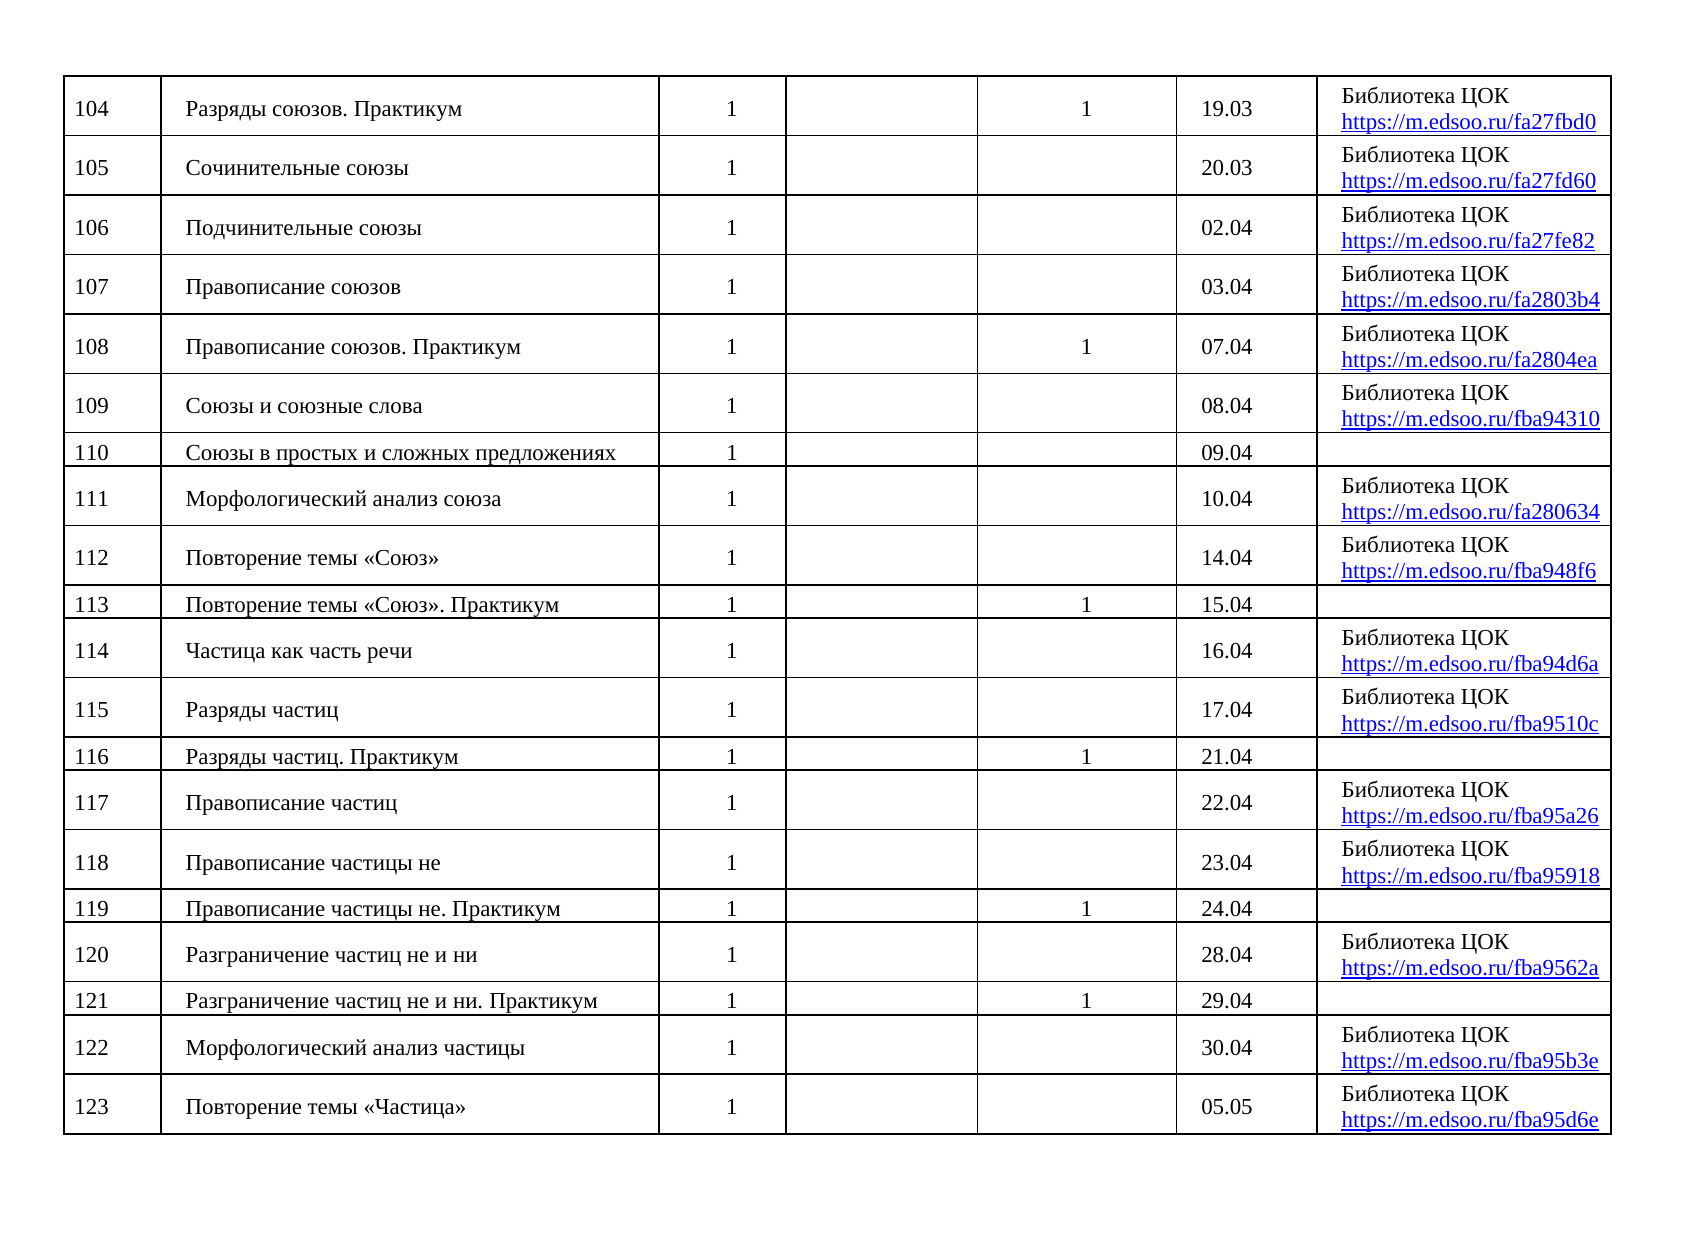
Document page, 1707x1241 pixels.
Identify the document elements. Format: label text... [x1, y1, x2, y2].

table_cell [1318, 890, 1610, 921]
table_cell 1 [660, 830, 785, 888]
table_cell 112 [65, 526, 160, 584]
table_cell Подчинительные союзы [162, 196, 658, 253]
table_cell Библиотека ЦОК https://m.edsoo.ru/fba95918 [1318, 830, 1610, 888]
table_cell [978, 1075, 1176, 1133]
table_cell 116 [65, 738, 160, 769]
table_cell 05.05 [1177, 1075, 1316, 1133]
table_cell Повторение темы «Частица» [162, 1075, 658, 1133]
table_cell 120 [65, 923, 160, 981]
table_cell 22.04 [1177, 771, 1316, 829]
table_cell [787, 315, 977, 372]
table_cell [978, 526, 1176, 584]
table_cell [787, 678, 977, 736]
table_cell Разряды частиц [162, 678, 658, 736]
table_cell [978, 467, 1176, 524]
table_cell 1 [660, 374, 785, 432]
table_cell 1 [978, 982, 1176, 1014]
table_cell 1 [660, 619, 785, 677]
table_cell [787, 586, 977, 617]
table_cell Библиотека ЦОК https://m.edsoo.ru/fba95d6e [1318, 1075, 1610, 1133]
table_cell [978, 1016, 1176, 1073]
table_cell Библиотека ЦОК https://m.edsoo.ru/fa27fe82 [1318, 196, 1610, 253]
table_cell [787, 433, 977, 465]
table_cell Правописание частиц [162, 771, 658, 829]
table_cell 1 [660, 315, 785, 372]
table_cell [787, 830, 977, 888]
table_cell Библиотека ЦОК https://m.edsoo.ru/fa280634 [1318, 467, 1610, 524]
table_cell 110 [65, 433, 160, 465]
table_cell [978, 923, 1176, 981]
table_cell 1 [660, 1075, 785, 1133]
table_cell 111 [65, 467, 160, 524]
table_cell [787, 196, 977, 253]
table_cell 104 [65, 77, 160, 134]
table_cell Библиотека ЦОК https://m.edsoo.ru/fba948f6 [1318, 526, 1610, 584]
table_cell [978, 136, 1176, 194]
table_cell Морфологический анализ союза [162, 467, 658, 524]
table_cell 1 [660, 433, 785, 465]
table_cell 1 [660, 738, 785, 769]
table_cell [978, 196, 1176, 253]
table_cell 15.04 [1177, 586, 1316, 617]
table_cell 109 [65, 374, 160, 432]
table_cell 107 [65, 255, 160, 313]
table_cell 19.03 [1177, 77, 1316, 134]
table_cell Правописание союзов. Практикум [162, 315, 658, 372]
table_cell Библиотека ЦОК https://m.edsoo.ru/fba94310 [1318, 374, 1610, 432]
table_cell Сочинительные союзы [162, 136, 658, 194]
table_cell Союзы в простых и сложных предложениях [162, 433, 658, 465]
table_cell 1 [660, 890, 785, 921]
table_cell [787, 982, 977, 1014]
table_cell 1 [978, 738, 1176, 769]
table_cell [787, 738, 977, 769]
table_cell 1 [660, 923, 785, 981]
table_cell 1 [978, 77, 1176, 134]
table_cell [978, 619, 1176, 677]
table_cell 1 [660, 77, 785, 134]
table_cell [978, 830, 1176, 888]
table_cell Правописание частицы не [162, 830, 658, 888]
table_cell 16.04 [1177, 619, 1316, 677]
table_cell 122 [65, 1016, 160, 1073]
table_cell 123 [65, 1075, 160, 1133]
table_cell [787, 890, 977, 921]
table_cell 113 [65, 586, 160, 617]
table_cell 1 [978, 890, 1176, 921]
table_cell [787, 136, 977, 194]
table_cell [787, 1016, 977, 1073]
table_cell 17.04 [1177, 678, 1316, 736]
table_cell [1318, 738, 1610, 769]
table_cell 1 [660, 678, 785, 736]
table_cell [978, 255, 1176, 313]
table_cell Разряды союзов. Практикум [162, 77, 658, 134]
table_cell [978, 678, 1176, 736]
table_cell 14.04 [1177, 526, 1316, 584]
table_cell 1 [660, 1016, 785, 1073]
table_cell 106 [65, 196, 160, 253]
table_cell Библиотека ЦОК https://m.edsoo.ru/fa2803b4 [1318, 255, 1610, 313]
table_cell 1 [660, 467, 785, 524]
table_cell Библиотека ЦОК https://m.edsoo.ru/fa27fbd0 [1318, 77, 1610, 134]
table_cell Библиотека ЦОК https://m.edsoo.ru/fba95a26 [1318, 771, 1610, 829]
table_cell Библиотека ЦОК https://m.edsoo.ru/fba9562a [1318, 923, 1610, 981]
table_cell [1318, 433, 1610, 465]
table_cell 21.04 [1177, 738, 1316, 769]
table_cell [978, 771, 1176, 829]
table_cell 1 [660, 982, 785, 1014]
table_cell 1 [660, 586, 785, 617]
table_cell 03.04 [1177, 255, 1316, 313]
table_cell [787, 771, 977, 829]
table_cell [787, 255, 977, 313]
table_cell 1 [660, 526, 785, 584]
table_cell 30.04 [1177, 1016, 1316, 1073]
table_cell [787, 619, 977, 677]
table_cell 1 [660, 136, 785, 194]
table_cell [787, 923, 977, 981]
table_cell 20.03 [1177, 136, 1316, 194]
table_cell Правописание союзов [162, 255, 658, 313]
table_cell [1318, 586, 1610, 617]
table_cell 09.04 [1177, 433, 1316, 465]
table_cell 105 [65, 136, 160, 194]
table_cell Библиотека ЦОК https://m.edsoo.ru/fa2804ea [1318, 315, 1610, 372]
table_cell Библиотека ЦОК https://m.edsoo.ru/fba9510c [1318, 678, 1610, 736]
table_cell 1 [978, 315, 1176, 372]
table_cell Разграничение частиц не и ни [162, 923, 658, 981]
table_cell 118 [65, 830, 160, 888]
table_cell 29.04 [1177, 982, 1316, 1014]
table_cell Правописание частицы не. Практикум [162, 890, 658, 921]
table_cell 07.04 [1177, 315, 1316, 372]
table_cell 1 [660, 771, 785, 829]
table_cell Повторение темы «Союз». Практикум [162, 586, 658, 617]
table_cell [787, 374, 977, 432]
table_cell 08.04 [1177, 374, 1316, 432]
table_cell [787, 467, 977, 524]
table_cell Библиотека ЦОК https://m.edsoo.ru/fa27fd60 [1318, 136, 1610, 194]
table_cell Повторение темы «Союз» [162, 526, 658, 584]
table_cell [787, 1075, 977, 1133]
table_cell 115 [65, 678, 160, 736]
table_cell 108 [65, 315, 160, 372]
table_cell 1 [978, 586, 1176, 617]
table_cell 119 [65, 890, 160, 921]
table_cell 10.04 [1177, 467, 1316, 524]
table_cell 121 [65, 982, 160, 1014]
table_cell Частица как часть речи [162, 619, 658, 677]
table_cell Разряды частиц. Практикум [162, 738, 658, 769]
table_cell 24.04 [1177, 890, 1316, 921]
table_cell Библиотека ЦОК https://m.edsoo.ru/fba95b3e [1318, 1016, 1610, 1073]
table_cell [978, 433, 1176, 465]
table_cell 02.04 [1177, 196, 1316, 253]
table_cell [787, 526, 977, 584]
table_cell [1318, 982, 1610, 1014]
table_cell Библиотека ЦОК https://m.edsoo.ru/fba94d6a [1318, 619, 1610, 677]
table_cell 23.04 [1177, 830, 1316, 888]
table_cell 117 [65, 771, 160, 829]
table_cell Союзы и союзные слова [162, 374, 658, 432]
table_cell Разграничение частиц не и ни. Практикум [162, 982, 658, 1014]
table_cell 28.04 [1177, 923, 1316, 981]
table_cell 1 [660, 255, 785, 313]
table_cell [978, 374, 1176, 432]
table_cell Морфологический анализ частицы [162, 1016, 658, 1073]
table_cell 114 [65, 619, 160, 677]
table_cell [787, 77, 977, 134]
table_cell 1 [660, 196, 785, 253]
